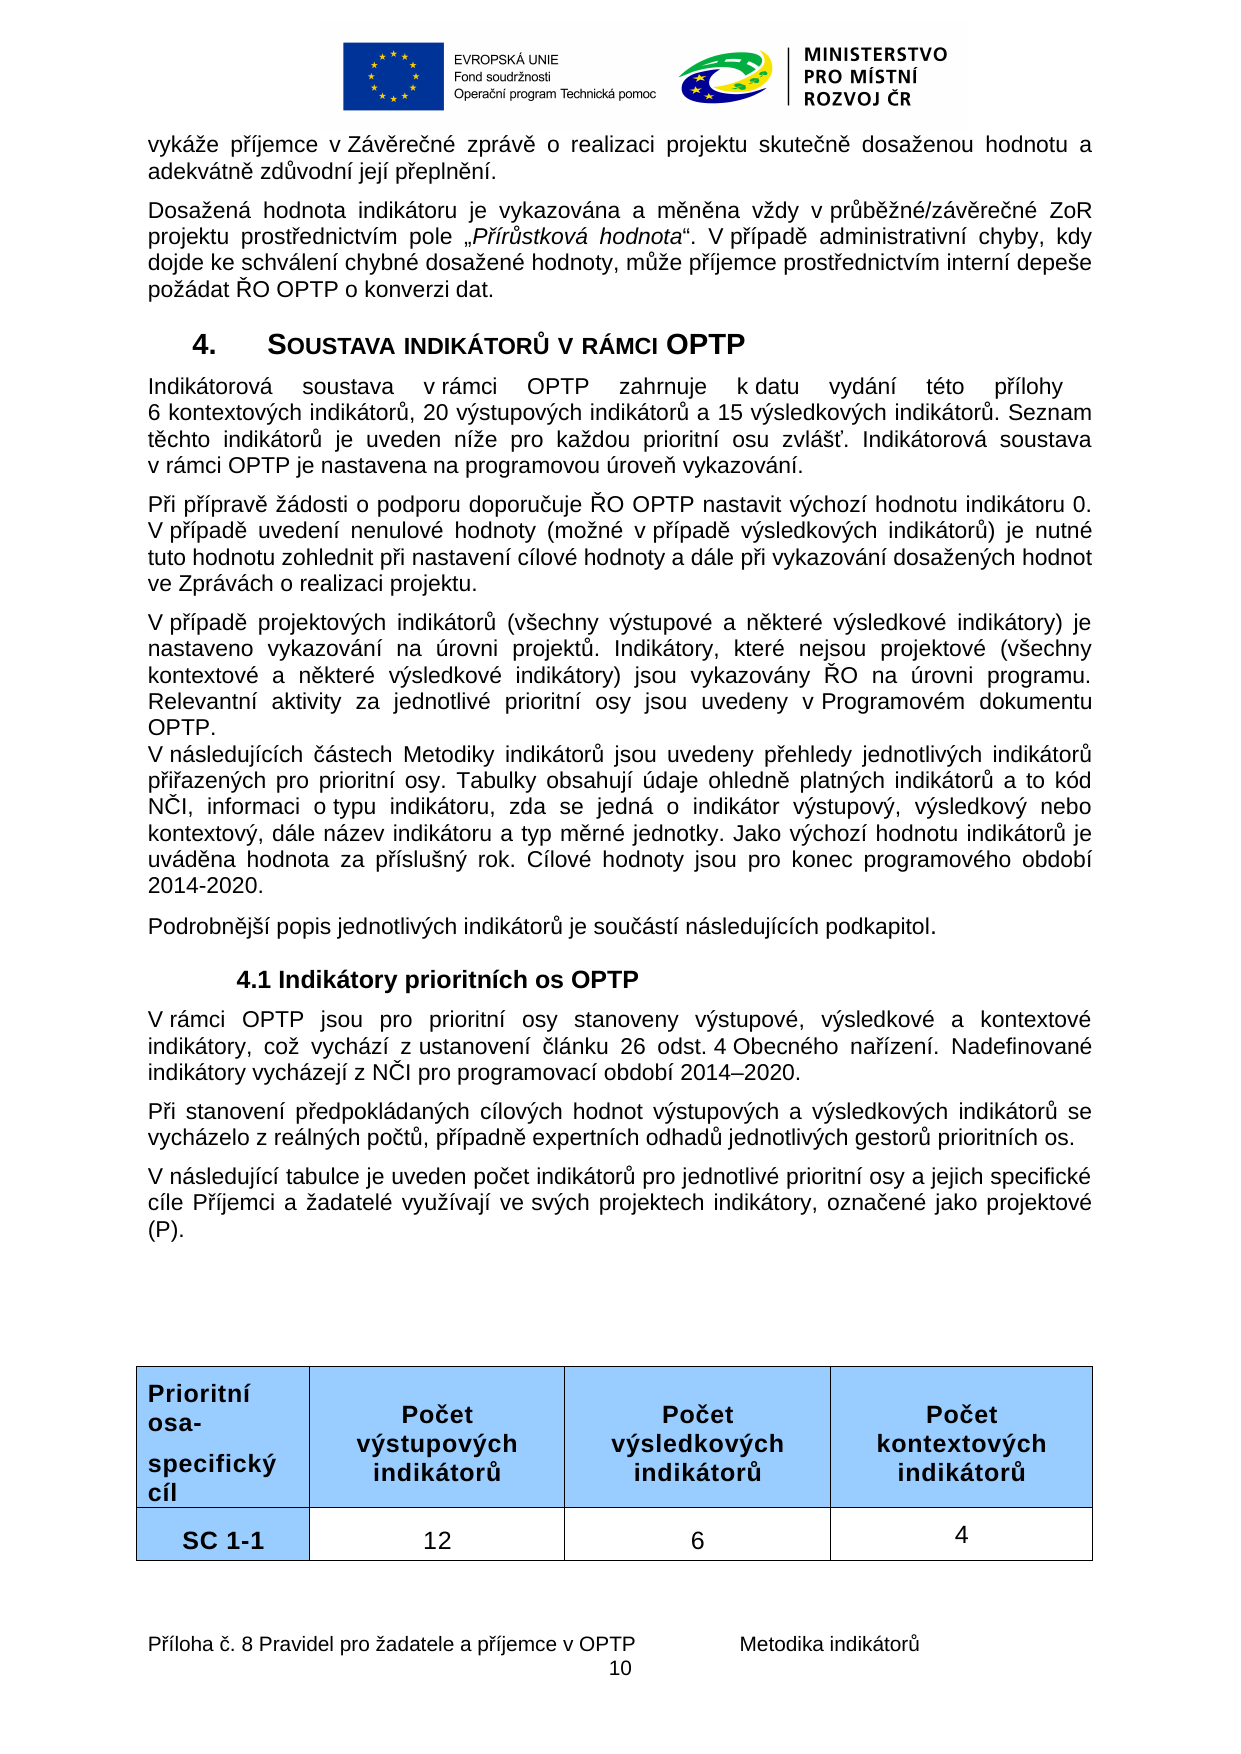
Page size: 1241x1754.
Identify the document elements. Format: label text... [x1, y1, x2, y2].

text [148, 131, 1092, 184]
table_cell 6 [565, 1508, 830, 1560]
text Při přípravě žádosti o podporu doporučuje ŘO OPTP nastavit výchozí hodnotu indikátoru 0. V případě uvedení nenulové hodnoty (možné v případě výsledkových indikátorů) je nutné tuto hodnotu zohlednit při nastavení cílové hodnoty a dále při vykazování dosažených hodnot ve Zprávách o realizaci projektu. [148, 491, 1092, 596]
table_cell 12 [310, 1508, 564, 1560]
table_header Počet výstupových indikátorů [310, 1367, 564, 1507]
text V následující tabulce je uveden počet indikátorů pro jednotlivé prioritní osy a jejich specifické cíle Příjemci a žadatelé využívají ve svých projektech indikátory, označené jako projektové (P). [148, 1163, 1092, 1242]
text Indikátorová soustava v rámci OPTP zahrnuje k datu vydání této přílohy 6 kontextových indikátorů, 20 výstupových indikátorů a 15 výsledkových indikátorů. Seznam těchto indikátorů je uveden níže pro každou prioritní osu zvlášť. Indikátorová soustava v rámci OPTP je nastavena na programovou úroveň vykazování. [148, 373, 1092, 478]
table_cell 4 [831, 1508, 1092, 1560]
table_header Počet kontextových indikátorů [831, 1367, 1092, 1507]
text Dosažená hodnota indikátoru je vykazována a měněna vždy v průběžné/závěrečné ZoR projektu prostřednictvím pole „Přírůstková hodnota“. V případě administrativní chyby, kdy dojde ke schválení chybné dosažené hodnoty, může příjemce prostřednictvím interní depeše požádat ŘO OPTP o konverzi dat. [148, 197, 1092, 302]
subtitle 4.1 Indikátory prioritních os OPTP [236, 965, 1092, 994]
text Podrobnější popis jednotlivých indikátorů je součástí následujících podkapitol. [148, 911, 1092, 940]
text V případě projektových indikátorů (všechny výstupové a některé výsledkové indikátory) je nastaveno vykazování na úrovni projektů. Indikátory, které nejsou projektové (všechny kontextové a některé výsledkové indikátory) jsou vykazovány ŘO na úrovni programu. Relevantní aktivity za jednotlivé prioritní osy jsou uvedeny v Programovém dokumentu OPTP. [148, 609, 1092, 741]
picture [321, 21, 969, 131]
text V následujících částech Metodiky indikátorů jsou uvedeny přehledy jednotlivých indikátorů přiřazených pro prioritní osy. Tabulky obsahují údaje ohledně platných indikátorů a to kód NČI, informaci o typu indikátoru, zda se jedná o indikátor výstupový, výsledkový nebo kontextový, dále název indikátoru a typ měrné jednotky. Jako výchozí hodnotu indikátorů je uváděna hodnota za příslušný rok. Cílové hodnoty jsou pro konec programového období 2014-2020. [148, 741, 1092, 899]
text V rámci OPTP jsou pro prioritní osy stanoveny výstupové, výsledkové a kontextové indikátory, což vychází z ustanovení článku 26 odst. 4 Obecného nařízení. Nadefinované indikátory vycházejí z NČI pro programovací období 2014–2020. [148, 1006, 1092, 1085]
text Při stanovení předpokládaných cílových hodnot výstupových a výsledkových indikátorů se vycházelo z reálných počtů, případně expertních odhadů jednotlivých gestorů prioritních os. [148, 1098, 1092, 1151]
table_header Počet výsledkových indikátorů [565, 1367, 830, 1507]
text Soustava indikátorů v rámci OPTP [192, 327, 1092, 361]
table_header Prioritní osa- specifický cíl [137, 1367, 309, 1507]
table_cell SC 1-1 [137, 1508, 309, 1560]
